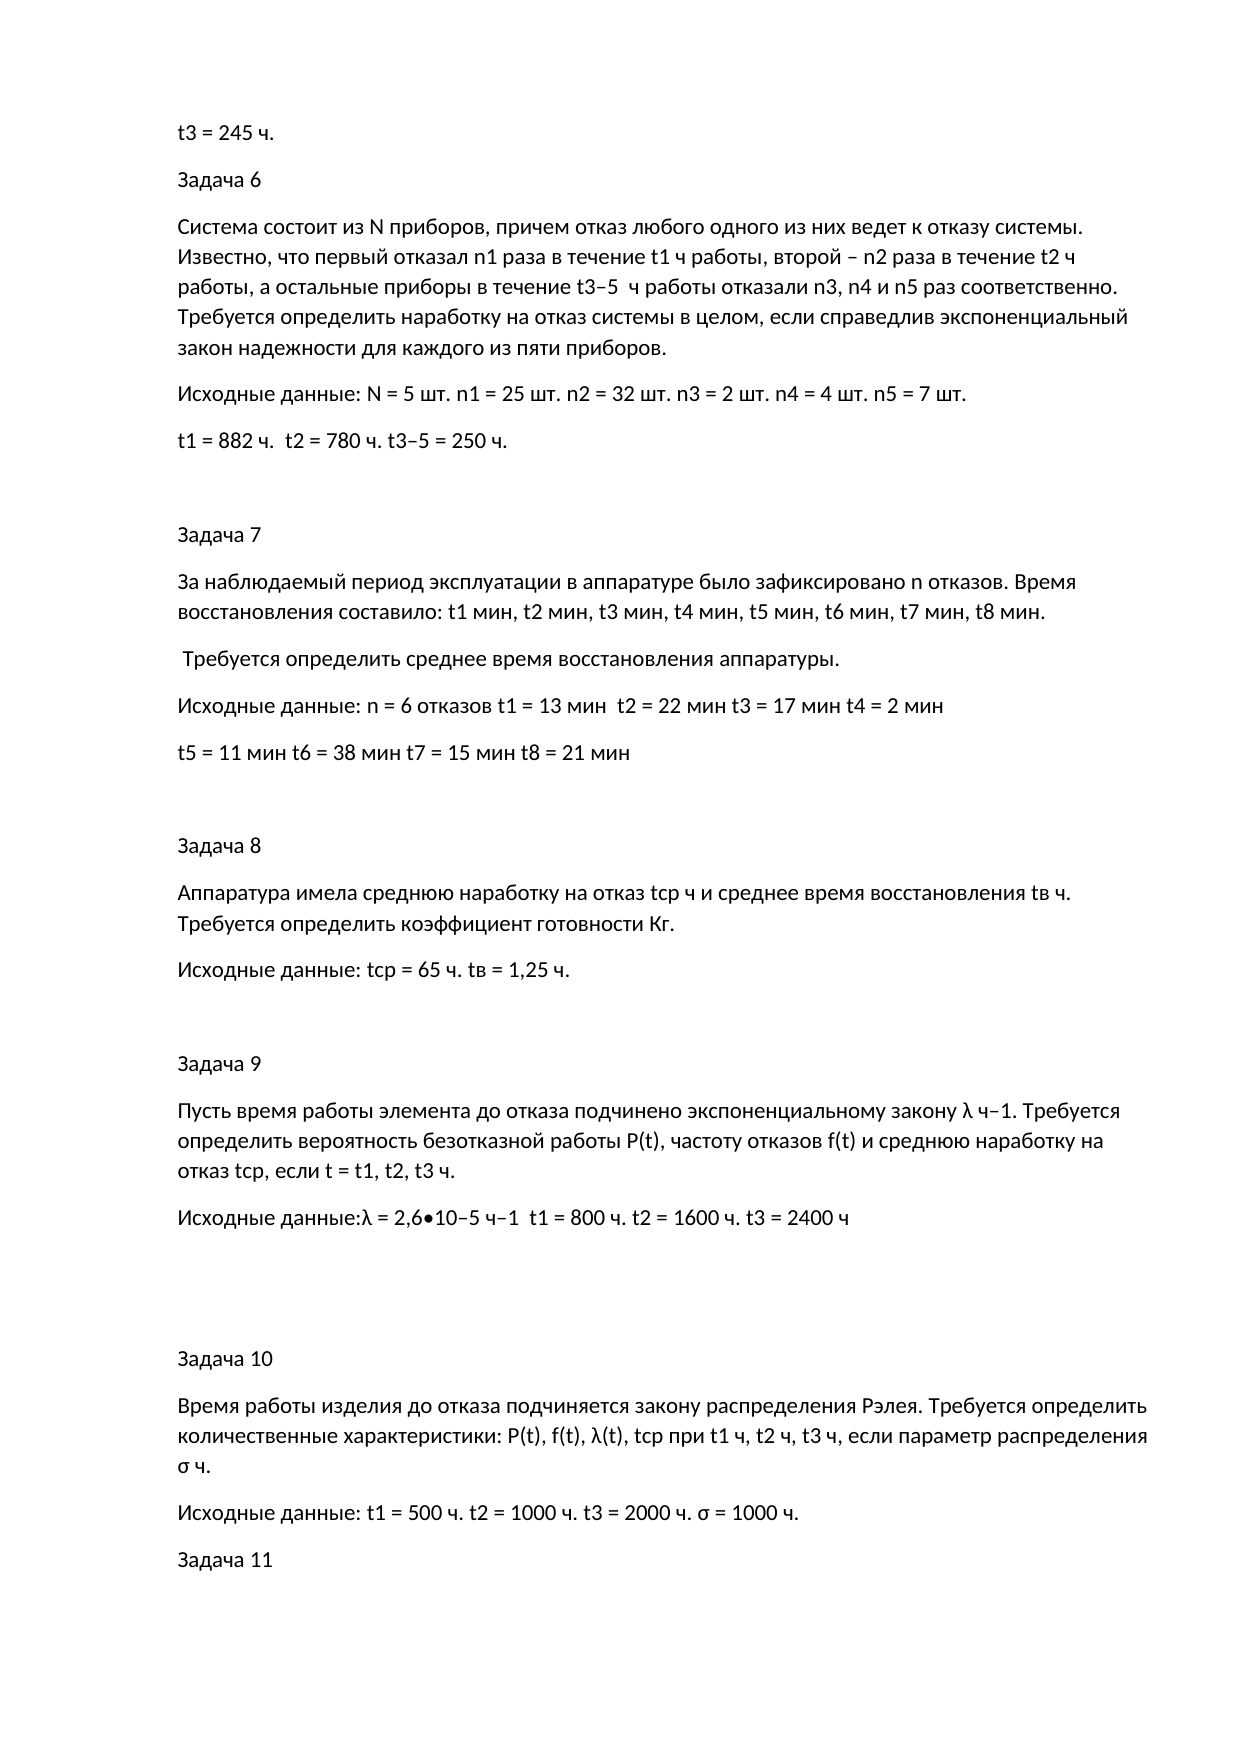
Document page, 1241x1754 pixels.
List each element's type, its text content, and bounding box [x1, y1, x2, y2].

text Задача 11 [177, 1545, 1152, 1573]
text Исходные данные: tcp = 65 ч. tв = 1,25 ч. [177, 956, 1152, 984]
text t3 = 245 ч. [177, 118, 1152, 146]
text За наблюдаемый период эксплуатации в аппаратуре было зафиксировано n отказов. Время восстановления составило: t1 мин, t2 мин, t3 мин, t4 мин, t5 мин, t6 мин, t7 мин, t8 мин. [177, 567, 1152, 625]
text Исходные данные: N = 5 шт. n1 = 25 шт. n2 = 32 шт. n3 = 2 шт. n4 = 4 шт. n5 = 7 шт. [177, 379, 1152, 408]
text Пусть время работы элемента до отказа подчинено экспоненциальному закону λ ч–1. Требуется определить вероятность безотказной работы P(t), частоту отказов f(t) и среднюю наработку на отказ tср, если t = t1, t2, t3 ч. [177, 1096, 1152, 1185]
text Задача 10 [177, 1344, 1152, 1372]
text Исходные данные:λ = 2,6•10–5 ч–1 t1 = 800 ч. t2 = 1600 ч. t3 = 2400 ч [177, 1203, 1152, 1232]
text Исходные данные: n = 6 отказов t1 = 13 мин t2 = 22 мин t3 = 17 мин t4 = 2 мин [177, 691, 1152, 719]
text Требуется определить среднее время восстановления аппаратуры. [177, 644, 1152, 672]
text Задача 9 [177, 1049, 1152, 1077]
text Задача 8 [177, 832, 1152, 860]
text Задача 6 [177, 165, 1152, 193]
text Время работы изделия до отказа подчиняется закону распределения Рэлея. Требуется определить количественные характеристики: P(t), f(t), λ(t), tср при t1 ч, t2 ч, t3 ч, если параметр распределения σ ч. [177, 1391, 1152, 1479]
text Система состоит из N приборов, причем отказ любого одного из них ведет к отказу системы. Известно, что первый отказал n1 раза в течение t1 ч работы, второй – n2 раза в течение t2 ч работы, а остальные приборы в течение t3–5 ч работы отказали n3, n4 и n5 раз соответственно. Требуется определить наработку на отказ системы в целом, если справедлив экспоненциальный закон надежности для каждого из пяти приборов. [177, 212, 1152, 361]
text Аппаратура имела среднюю наработку на отказ tcp ч и среднее время восстановления tв ч. Требуется определить коэффициент готовности Кг. [177, 878, 1152, 937]
text Задача 7 [177, 520, 1152, 548]
text t5 = 11 мин t6 = 38 мин t7 = 15 мин t8 = 21 мин [177, 738, 1152, 766]
text t1 = 882 ч. t2 = 780 ч. t3–5 = 250 ч. [177, 426, 1152, 454]
text Исходные данные: t1 = 500 ч. t2 = 1000 ч. t3 = 2000 ч. σ = 1000 ч. [177, 1498, 1152, 1526]
